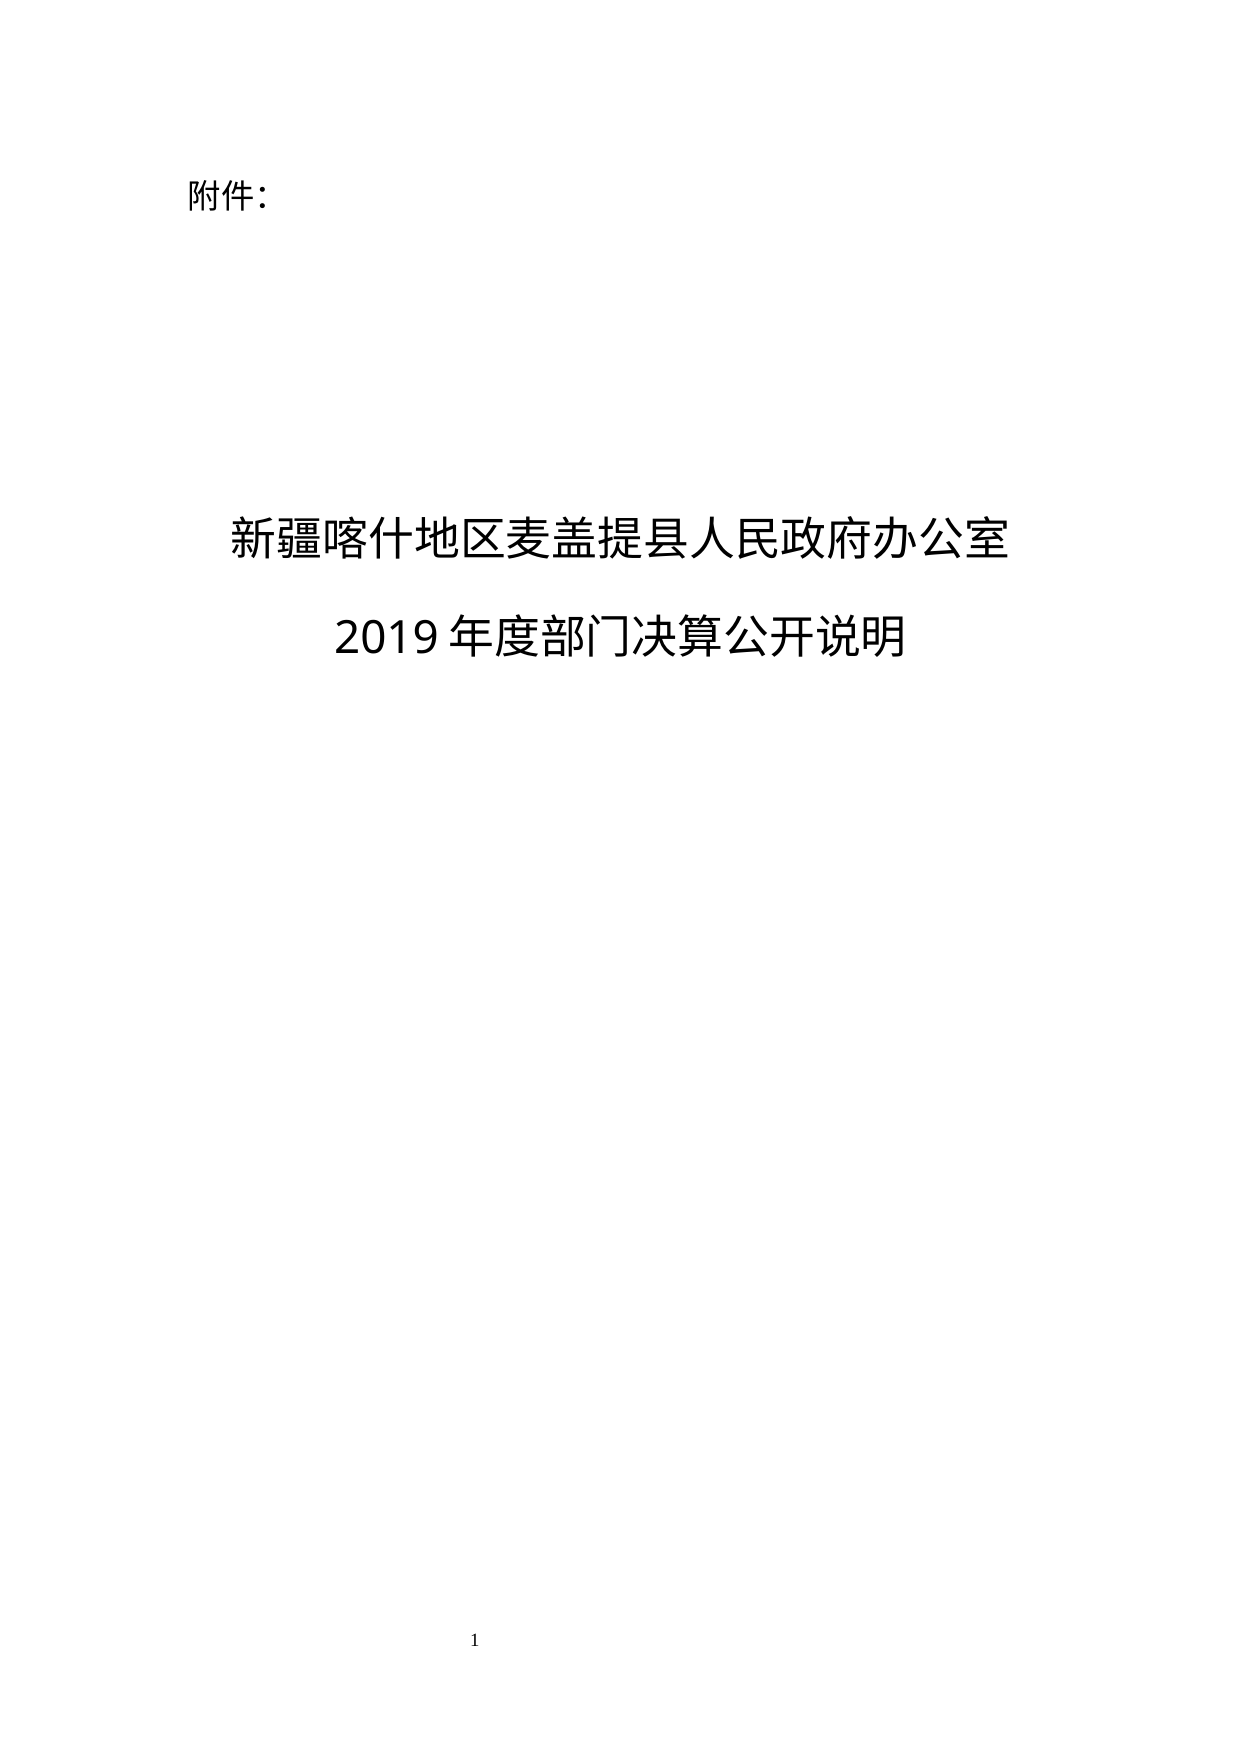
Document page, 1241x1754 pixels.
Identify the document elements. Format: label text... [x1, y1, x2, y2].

text 附件： [187, 162, 1053, 227]
text 新疆喀什地区麦盖提县人民政府办公室2019年度部门决算公开说明 [187, 487, 1053, 682]
